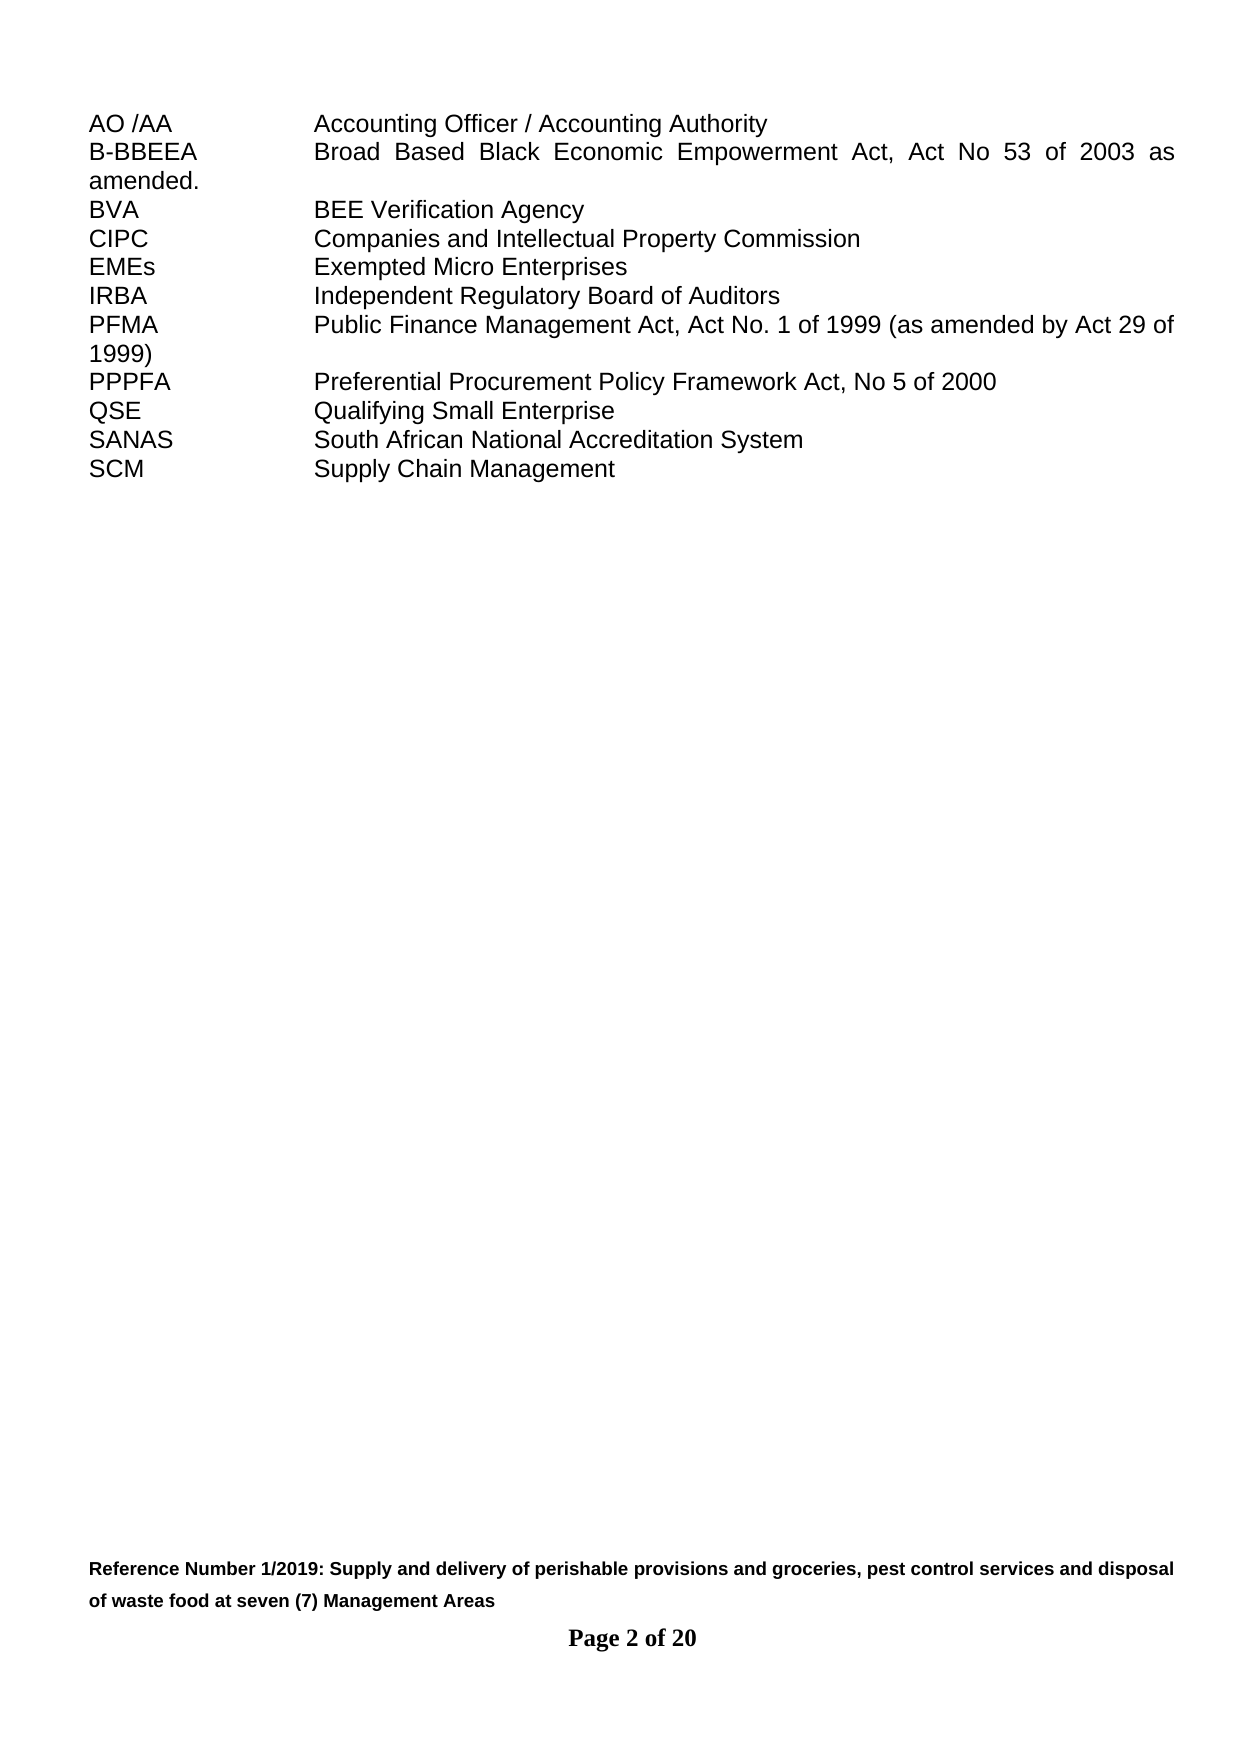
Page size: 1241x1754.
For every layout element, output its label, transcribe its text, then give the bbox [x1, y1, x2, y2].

text B-BBEEA Broad Based Black Economic Empowerment Act, Act No 53 of 2003 as amended. [89, 137, 1176, 195]
text AO /AA Accounting Officer / Accounting Authority [89, 108, 1176, 137]
text CIPC Companies and Intellectual Property Commission [89, 223, 1176, 252]
text PPPFA Preferential Procurement Policy Framework Act, No 5 of 2000 [89, 367, 1176, 396]
text IRBA Independent Regulatory Board of Auditors [89, 281, 1176, 310]
text SANAS South African National Accreditation System [89, 425, 1176, 453]
text QSE Qualifying Small Enterprise [89, 396, 1176, 425]
text SCM Supply Chain Management [89, 453, 1176, 482]
text PFMA Public Finance Management Act, Act No. 1 of 1999 (as amended by Act 29 of 1999) [89, 310, 1176, 367]
text BVA BEE Verification Agency [89, 195, 1176, 223]
text EMEs Exempted Micro Enterprises [89, 252, 1176, 281]
